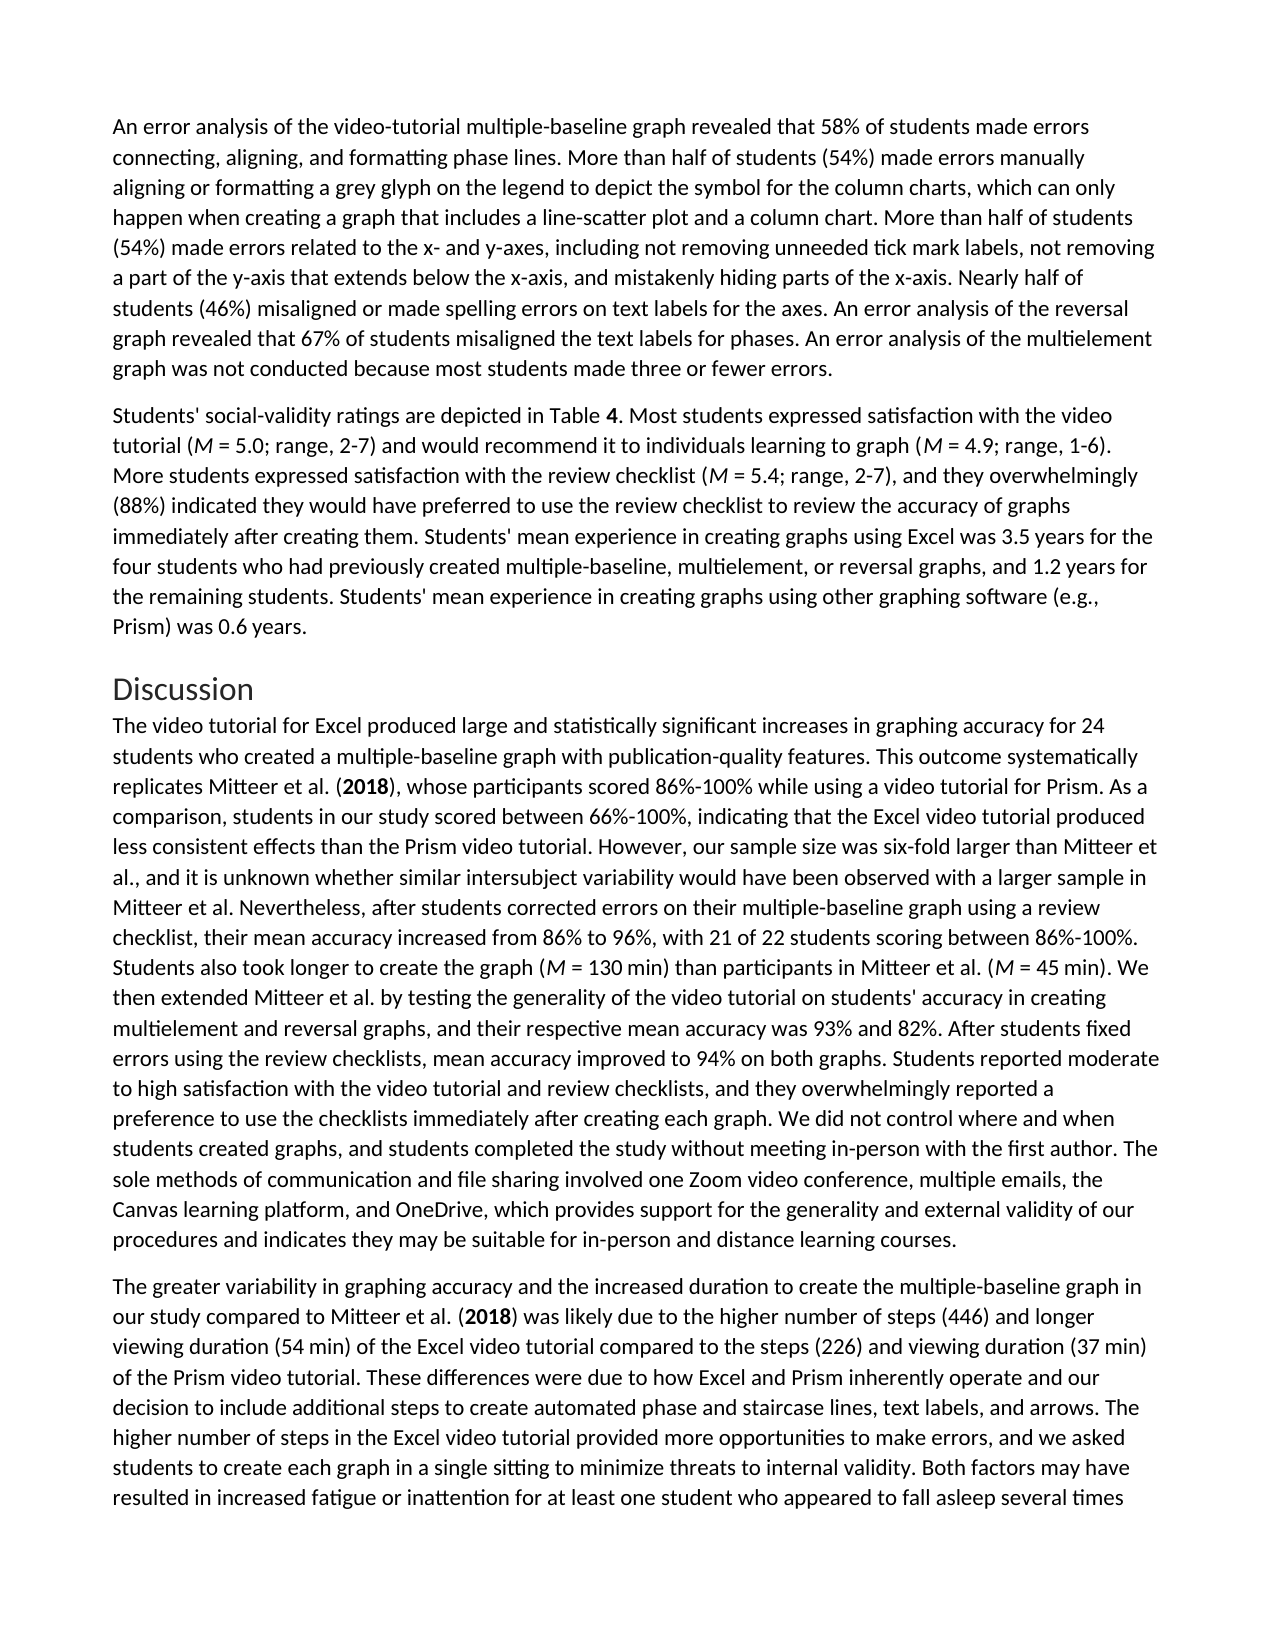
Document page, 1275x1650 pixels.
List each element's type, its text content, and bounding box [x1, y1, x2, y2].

text Students' social-validity ratings are depicted in Table 4. Most students expressed satisfaction with the video tutorial (M = 5.0; range, 2-7) and would recommend it to individuals learning to graph (M = 4.9; range, 1-6). More students expressed satisfaction with the review checklist (M = 5.4; range, 2-7), and they overwhelmingly (88%) indicated they would have preferred to use the review checklist to review the accuracy of graphs immediately after creating them. Students' mean experience in creating graphs using Excel was 3.5 years for the four students who had previously created multiple-baseline, multielement, or reversal graphs, and 1.2 years for the remaining students. Students' mean experience in creating graphs using other graphing software (e.g., Prism) was 0.6 years. [112, 401, 1162, 641]
subtitle Discussion [112, 668, 1162, 708]
text The video tutorial for Excel produced large and statistically significant increases in graphing accuracy for 24 students who created a multiple-baseline graph with publication-quality features. This outcome systematically replicates Mitteer et al. (2018), whose participants scored 86%-100% while using a video tutorial for Prism. As a comparison, students in our study scored between 66%-100%, indicating that the Excel video tutorial produced less consistent effects than the Prism video tutorial. However, our sample size was six-fold larger than Mitteer et al., and it is unknown whether similar intersubject variability would have been observed with a larger sample in Mitteer et al. Nevertheless, after students corrected errors on their multiple-baseline graph using a review checklist, their mean accuracy increased from 86% to 96%, with 21 of 22 students scoring between 86%-100%. Students also took longer to create the graph (M = 130 min) than participants in Mitteer et al. (M = 45 min). We then extended Mitteer et al. by testing the generality of the video tutorial on students' accuracy in creating multielement and reversal graphs, and their respective mean accuracy was 93% and 82%. After students fixed errors using the review checklists, mean accuracy improved to 94% on both graphs. Students reported moderate to high satisfaction with the video tutorial and review checklists, and they overwhelmingly reported a preference to use the checklists immediately after creating each graph. We did not control where and when students created graphs, and students completed the study without meeting in-person with the first author. The sole methods of communication and file sharing involved one Zoom video conference, multiple emails, the Canvas learning platform, and OneDrive, which provides support for the generality and external validity of our procedures and indicates they may be suitable for in-person and distance learning courses. [112, 712, 1162, 1253]
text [112, 1272, 1162, 1512]
text An error analysis of the video-tutorial multiple-baseline graph revealed that 58% of students made errors connecting, aligning, and formatting phase lines. More than half of students (54%) made errors manually aligning or formatting a grey glyph on the legend to depict the symbol for the column charts, which can only happen when creating a graph that includes a line-scatter plot and a column chart. More than half of students (54%) made errors related to the x- and y-axes, including not removing unneeded tick mark labels, not removing a part of the y-axis that extends below the x-axis, and mistakenly hiding parts of the x-axis. Nearly half of students (46%) misaligned or made spelling errors on text labels for the axes. An error analysis of the reversal graph revealed that 67% of students misaligned the text labels for phases. An error analysis of the multielement graph was not conducted because most students made three or fewer errors. [112, 112, 1162, 382]
